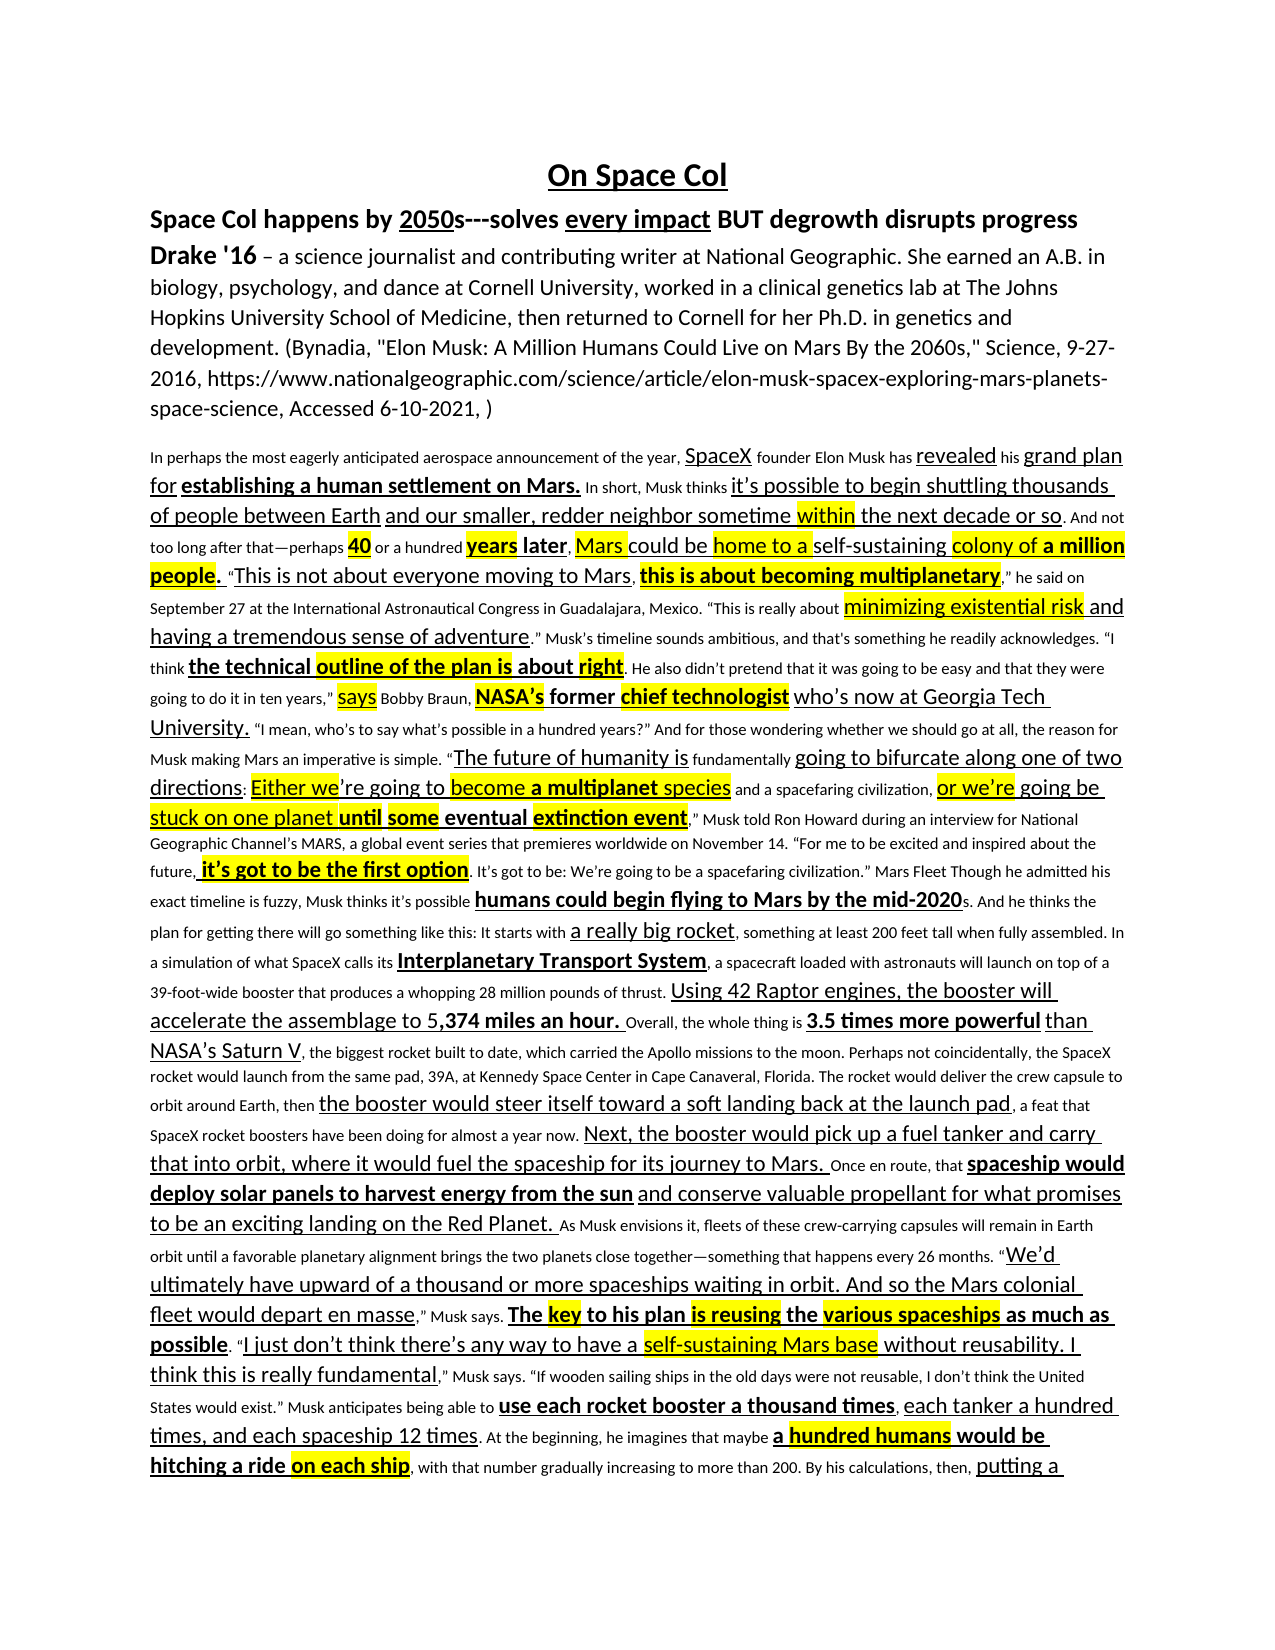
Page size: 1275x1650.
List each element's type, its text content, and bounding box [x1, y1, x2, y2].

subtitle Space Col happens by 2050s---solves every impact BUT degrowth disrupts progress [150, 202, 1125, 235]
text Drake '16 – a science journalist and contributing writer at National Geographic. She earned an A.B. in biology, psychology, and dance at Cornell University, worked in a clinical genetics lab at The Johns Hopkins University School of Medicine, then returned to Cornell for her Ph.D. in genetics and development. (Bynadia, "Elon Musk: A Million Humans Could Live on Mars By the 2060s," Science, 9-27-2016, https://www.nationalgeographic.com/science/article/elon-musk-spacex-exploring-mars-planets-space-science, Accessed 6-10-2021, ) [150, 238, 1125, 422]
subtitle On Space Col [150, 154, 1125, 195]
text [150, 441, 1125, 1479]
